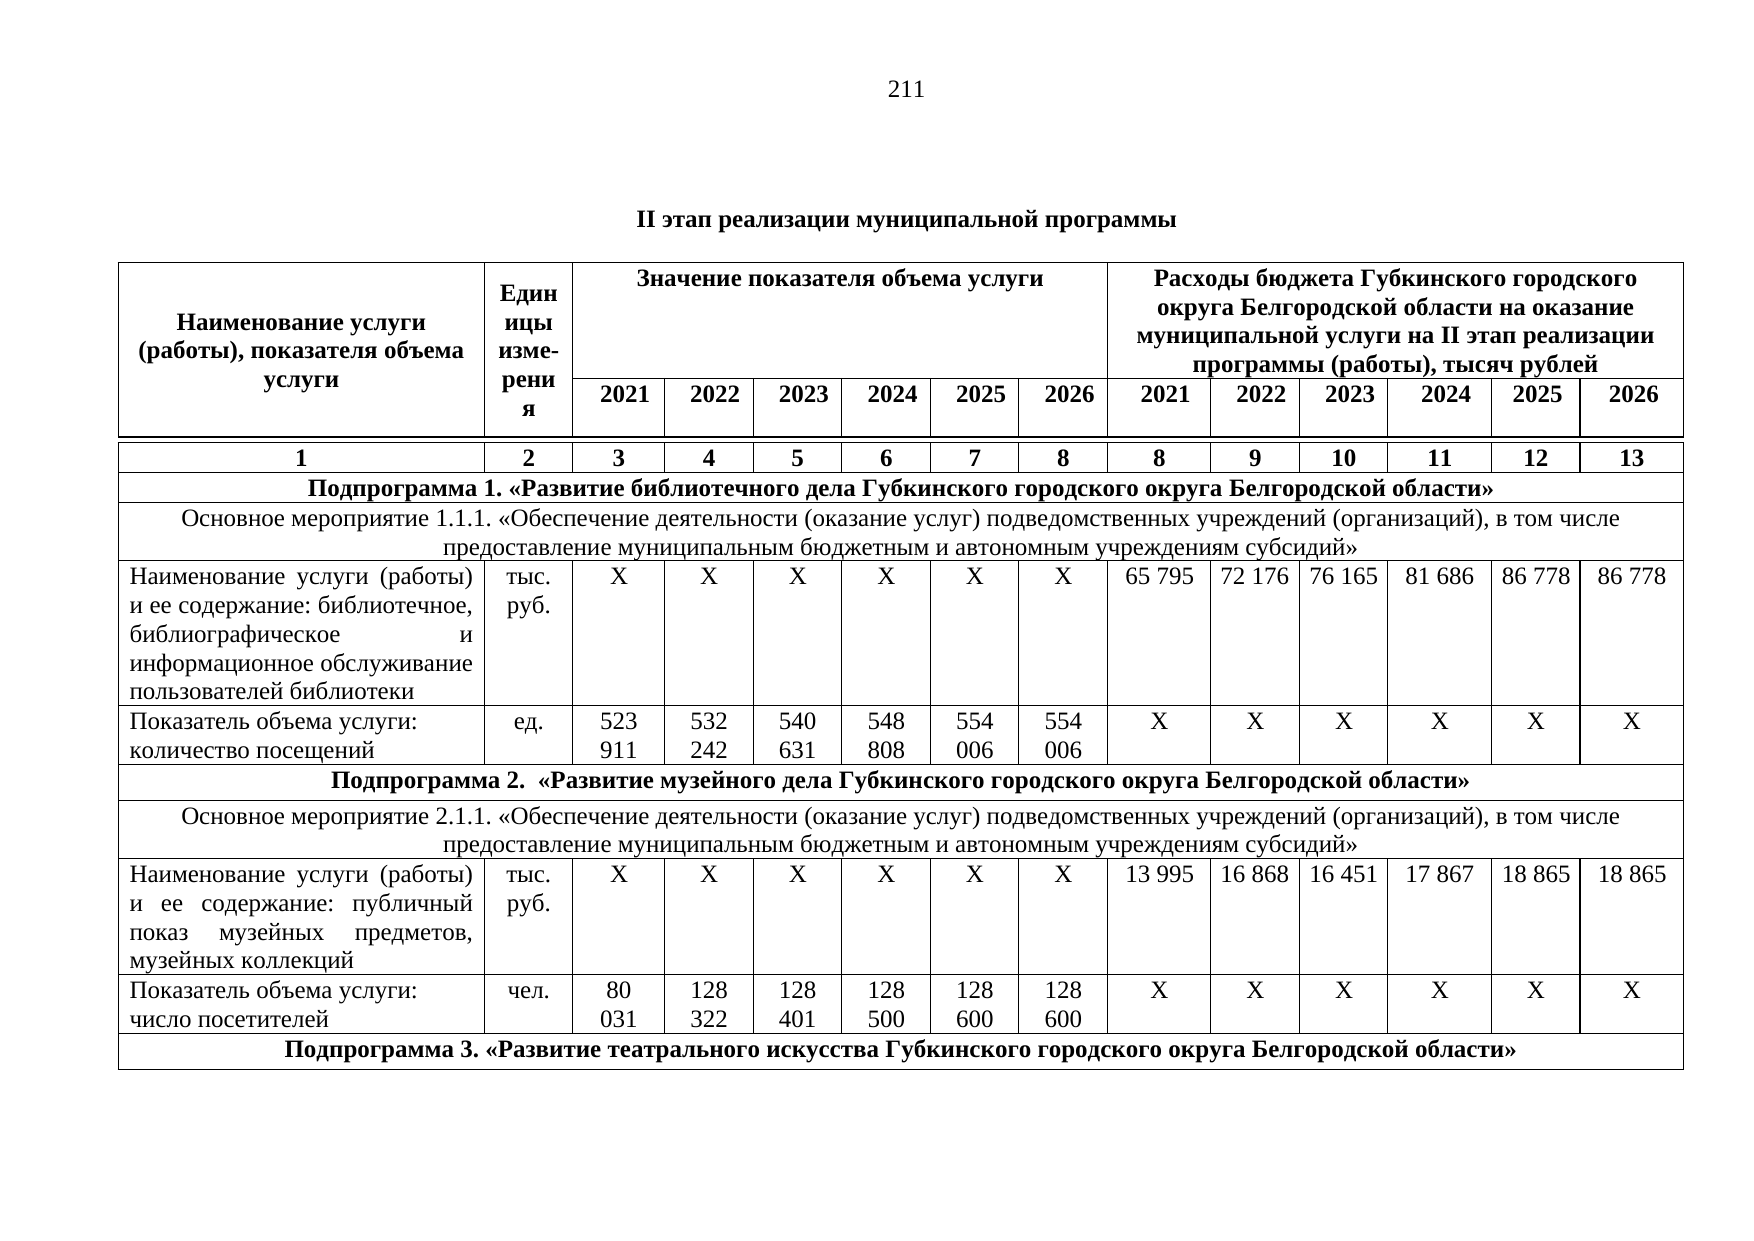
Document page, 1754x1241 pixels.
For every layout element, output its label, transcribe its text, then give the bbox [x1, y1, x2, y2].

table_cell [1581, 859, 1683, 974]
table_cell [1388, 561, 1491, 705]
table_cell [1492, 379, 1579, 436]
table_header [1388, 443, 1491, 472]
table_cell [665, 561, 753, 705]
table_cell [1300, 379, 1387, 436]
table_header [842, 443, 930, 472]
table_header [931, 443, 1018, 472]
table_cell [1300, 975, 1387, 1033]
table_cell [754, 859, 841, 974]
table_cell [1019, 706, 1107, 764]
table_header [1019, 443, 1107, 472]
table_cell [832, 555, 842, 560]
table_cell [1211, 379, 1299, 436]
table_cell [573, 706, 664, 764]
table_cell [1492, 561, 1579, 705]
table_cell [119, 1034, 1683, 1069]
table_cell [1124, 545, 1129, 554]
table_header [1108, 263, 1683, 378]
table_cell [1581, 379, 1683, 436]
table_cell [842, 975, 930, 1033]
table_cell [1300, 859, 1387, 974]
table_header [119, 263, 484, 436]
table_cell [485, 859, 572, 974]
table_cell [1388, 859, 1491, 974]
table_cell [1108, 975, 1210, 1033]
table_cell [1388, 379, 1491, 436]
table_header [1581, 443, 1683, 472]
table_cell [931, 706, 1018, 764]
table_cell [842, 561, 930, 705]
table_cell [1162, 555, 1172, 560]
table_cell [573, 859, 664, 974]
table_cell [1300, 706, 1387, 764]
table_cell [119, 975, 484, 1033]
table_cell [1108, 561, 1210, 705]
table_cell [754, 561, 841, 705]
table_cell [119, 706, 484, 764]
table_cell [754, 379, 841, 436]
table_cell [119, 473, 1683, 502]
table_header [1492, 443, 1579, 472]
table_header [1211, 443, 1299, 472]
text II этап реализации муниципальной программы [118, 204, 1695, 233]
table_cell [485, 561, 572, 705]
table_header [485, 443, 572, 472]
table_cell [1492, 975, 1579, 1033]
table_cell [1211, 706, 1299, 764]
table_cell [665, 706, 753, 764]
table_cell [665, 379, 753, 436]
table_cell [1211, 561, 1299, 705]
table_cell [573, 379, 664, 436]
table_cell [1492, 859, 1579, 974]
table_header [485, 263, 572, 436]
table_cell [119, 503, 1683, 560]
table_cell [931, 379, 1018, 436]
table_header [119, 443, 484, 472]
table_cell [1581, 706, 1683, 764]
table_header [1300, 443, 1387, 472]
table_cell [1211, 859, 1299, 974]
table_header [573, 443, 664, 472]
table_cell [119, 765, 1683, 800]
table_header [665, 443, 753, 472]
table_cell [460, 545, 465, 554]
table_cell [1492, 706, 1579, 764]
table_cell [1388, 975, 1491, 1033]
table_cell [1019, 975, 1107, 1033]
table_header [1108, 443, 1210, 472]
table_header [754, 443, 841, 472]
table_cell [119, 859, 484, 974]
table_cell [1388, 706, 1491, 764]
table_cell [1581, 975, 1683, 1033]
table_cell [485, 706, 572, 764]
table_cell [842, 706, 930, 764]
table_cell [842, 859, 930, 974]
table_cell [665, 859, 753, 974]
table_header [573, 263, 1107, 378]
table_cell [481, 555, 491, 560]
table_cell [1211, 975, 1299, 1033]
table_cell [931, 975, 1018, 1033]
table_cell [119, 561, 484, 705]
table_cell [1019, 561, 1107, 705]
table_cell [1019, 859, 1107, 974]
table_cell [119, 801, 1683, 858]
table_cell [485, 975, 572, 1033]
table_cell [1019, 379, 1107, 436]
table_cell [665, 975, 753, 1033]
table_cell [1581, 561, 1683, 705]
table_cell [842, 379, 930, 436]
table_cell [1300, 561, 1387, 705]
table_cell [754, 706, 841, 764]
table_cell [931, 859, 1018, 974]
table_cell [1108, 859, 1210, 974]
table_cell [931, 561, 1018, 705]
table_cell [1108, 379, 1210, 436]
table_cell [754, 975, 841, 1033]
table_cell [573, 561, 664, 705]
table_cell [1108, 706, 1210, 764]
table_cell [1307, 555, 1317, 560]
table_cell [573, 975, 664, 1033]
